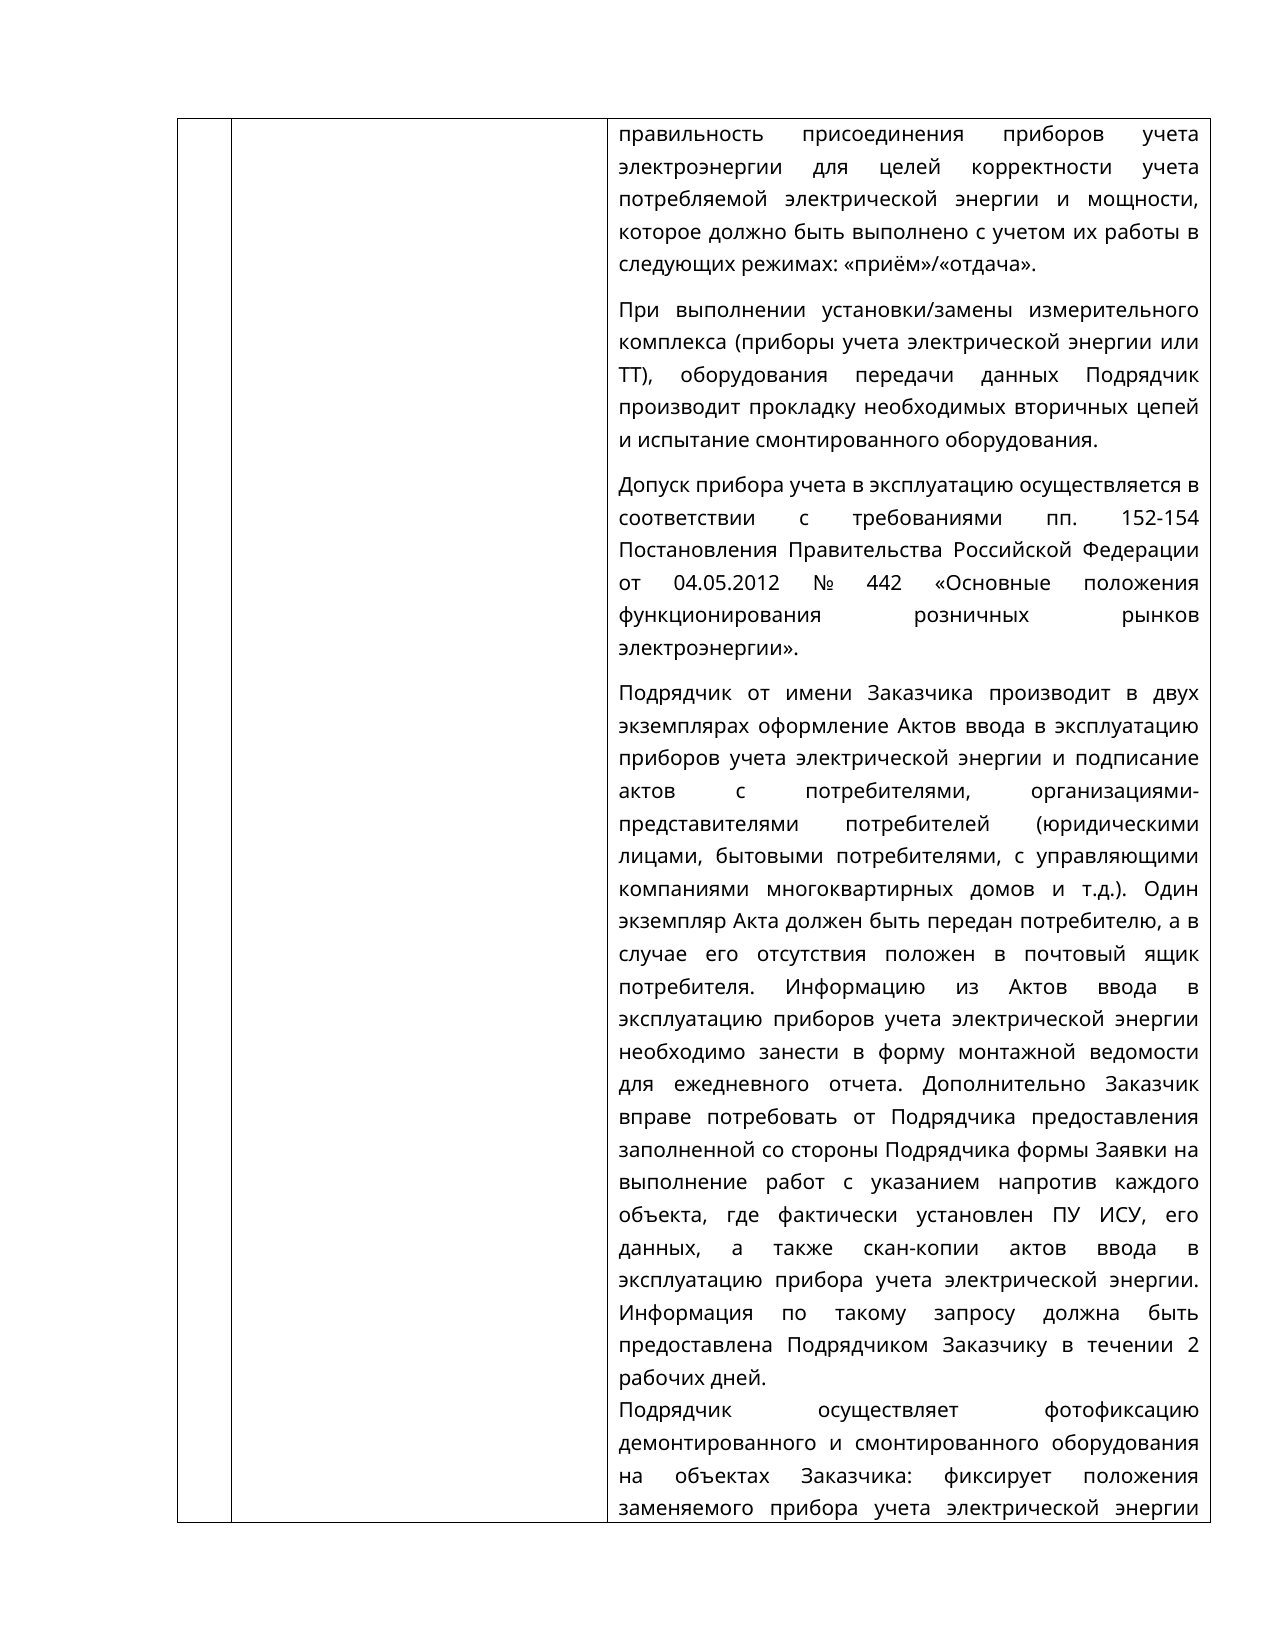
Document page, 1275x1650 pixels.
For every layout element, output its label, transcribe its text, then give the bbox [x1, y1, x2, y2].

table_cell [232, 119, 607, 1522]
table_cell 5 [178, 119, 231, 1522]
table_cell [608, 119, 1210, 1522]
